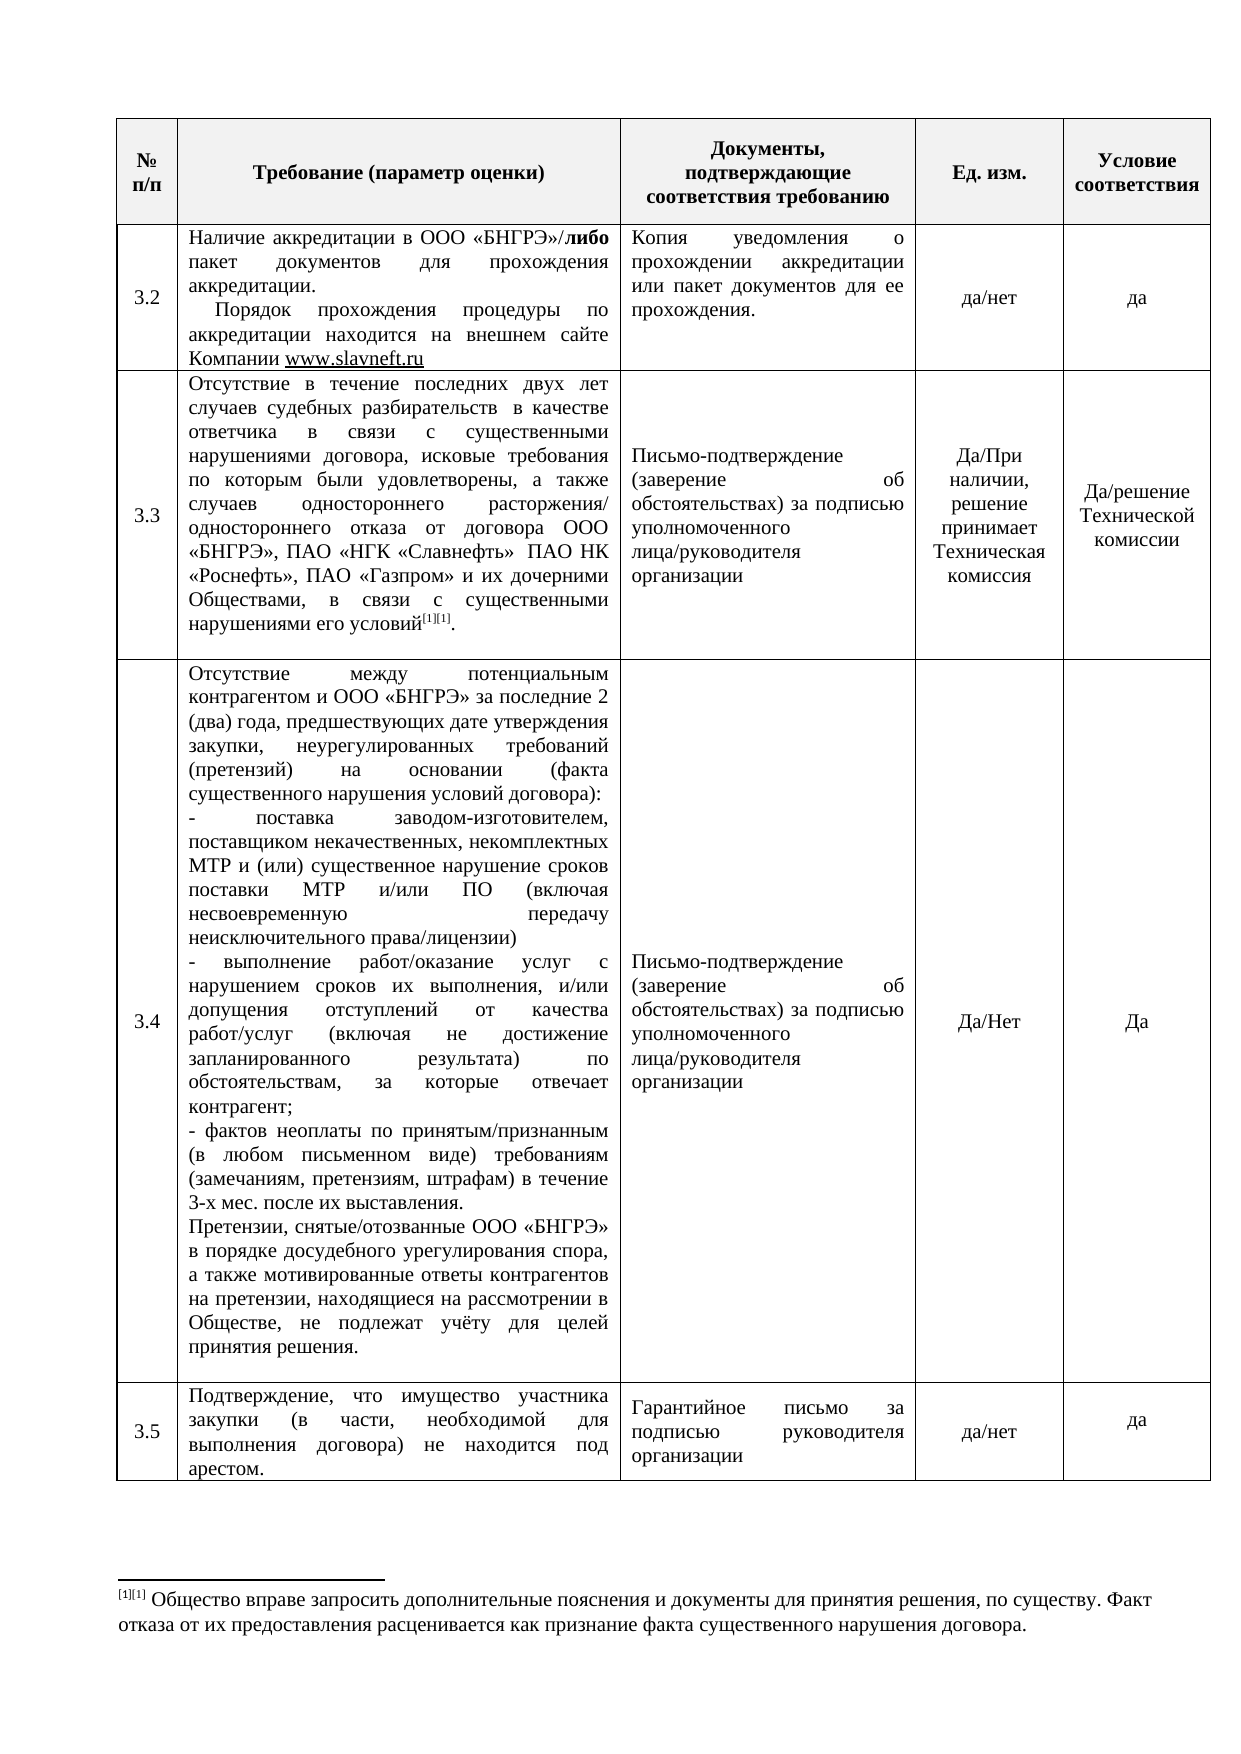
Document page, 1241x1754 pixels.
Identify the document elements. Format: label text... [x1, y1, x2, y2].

table_cell 3.3 [118, 371, 177, 659]
table_cell да/нет [916, 225, 1063, 369]
table_cell Да/Нет [916, 660, 1063, 1382]
table_header Ед. изм. [916, 119, 1063, 224]
table_header Требование (параметр оценки) [178, 119, 620, 224]
table_cell Да/решение Технической комиссии [1064, 371, 1210, 659]
table_header Условие соответствия [1064, 119, 1210, 224]
table_cell Наличие аккредитации в ООО «БНГРЭ»/либо пакет документов для прохождения аккредитации. Порядок прохождения процедуры по аккредитации находится на внешнем сайте Компании www.slavneft.ru [178, 225, 620, 369]
table_cell 3.2 [118, 225, 177, 369]
table_cell Да [1064, 660, 1210, 1382]
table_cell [621, 1383, 915, 1479]
table_cell Подтверждение, что имущество участника закупки (в части, необходимой для выполнения договора) не находится под арестом. [178, 1383, 620, 1479]
table_cell Письмо-подтверждение (заверение об обстоятельствах) за подписью уполномоченного лица/руководителя организации [621, 371, 915, 659]
table_cell 3.5 [118, 1383, 177, 1479]
table_cell 3.4 [118, 660, 177, 1382]
table_cell Отсутствие в течение последних двух лет случаев судебных разбирательств в качестве ответчика в связи с существенными нарушениями договора, исковые требования по которым были удовлетворены, а также случаев одностороннего расторжения/ одностороннего отказа от договора ООО «БНГРЭ», ПАО «НГК «Славнефть» ПАО НК «Роснефть», ПАО «Газпром» и их дочерними Обществами, в связи с существенными нарушениями его условий[1]. [178, 371, 620, 659]
table_cell Копия уведомления о прохождении аккредитации или пакет документов для ее прохождения. [621, 225, 915, 369]
table_header № п/п [117, 119, 177, 224]
table_cell да [1064, 225, 1210, 369]
table_cell Отсутствие между потенциальным контрагентом и ООО «БНГРЭ» за последние 2 (два) года, предшествующих дате утверждения закупки, неурегулированных требований (претензий) на основании (факта существенного нарушения условий договора): - поставка заводом-изготовителем, поставщиком некачественных, некомплектных МТР и (или) существенное нарушение сроков поставки МТР и/или ПО (включая несвоевременную передачу неисключительного права/лицензии) - выполнение работ/оказание услуг с нарушением сроков их выполнения, и/или допущения отступлений от качества работ/услуг (включая не достижение запланированного результата) по обстоятельствам, за которые отвечает контрагент; - фактов неоплаты по принятым/признанным (в любом письменном виде) требованиям (замечаниям, претензиям, штрафам) в течение 3-х мес. после их выставления. Претензии, снятые/отозванные ООО «БНГРЭ» в порядке досудебного урегулирования спора, а также мотивированные ответы контрагентов на претензии, находящиеся на рассмотрении в Обществе, не подлежат учёту для целей принятия решения. [178, 660, 620, 1382]
table_cell Письмо-подтверждение (заверение об обстоятельствах) за подписью уполномоченного лица/руководителя организации [621, 660, 915, 1382]
table_cell да [1064, 1383, 1210, 1479]
table_cell да/нет [916, 1383, 1063, 1479]
table_cell Да/При наличии, решение принимает Техническая комиссия [916, 371, 1063, 659]
table_header Документы, подтверждающие соответствия требованию [621, 119, 915, 224]
